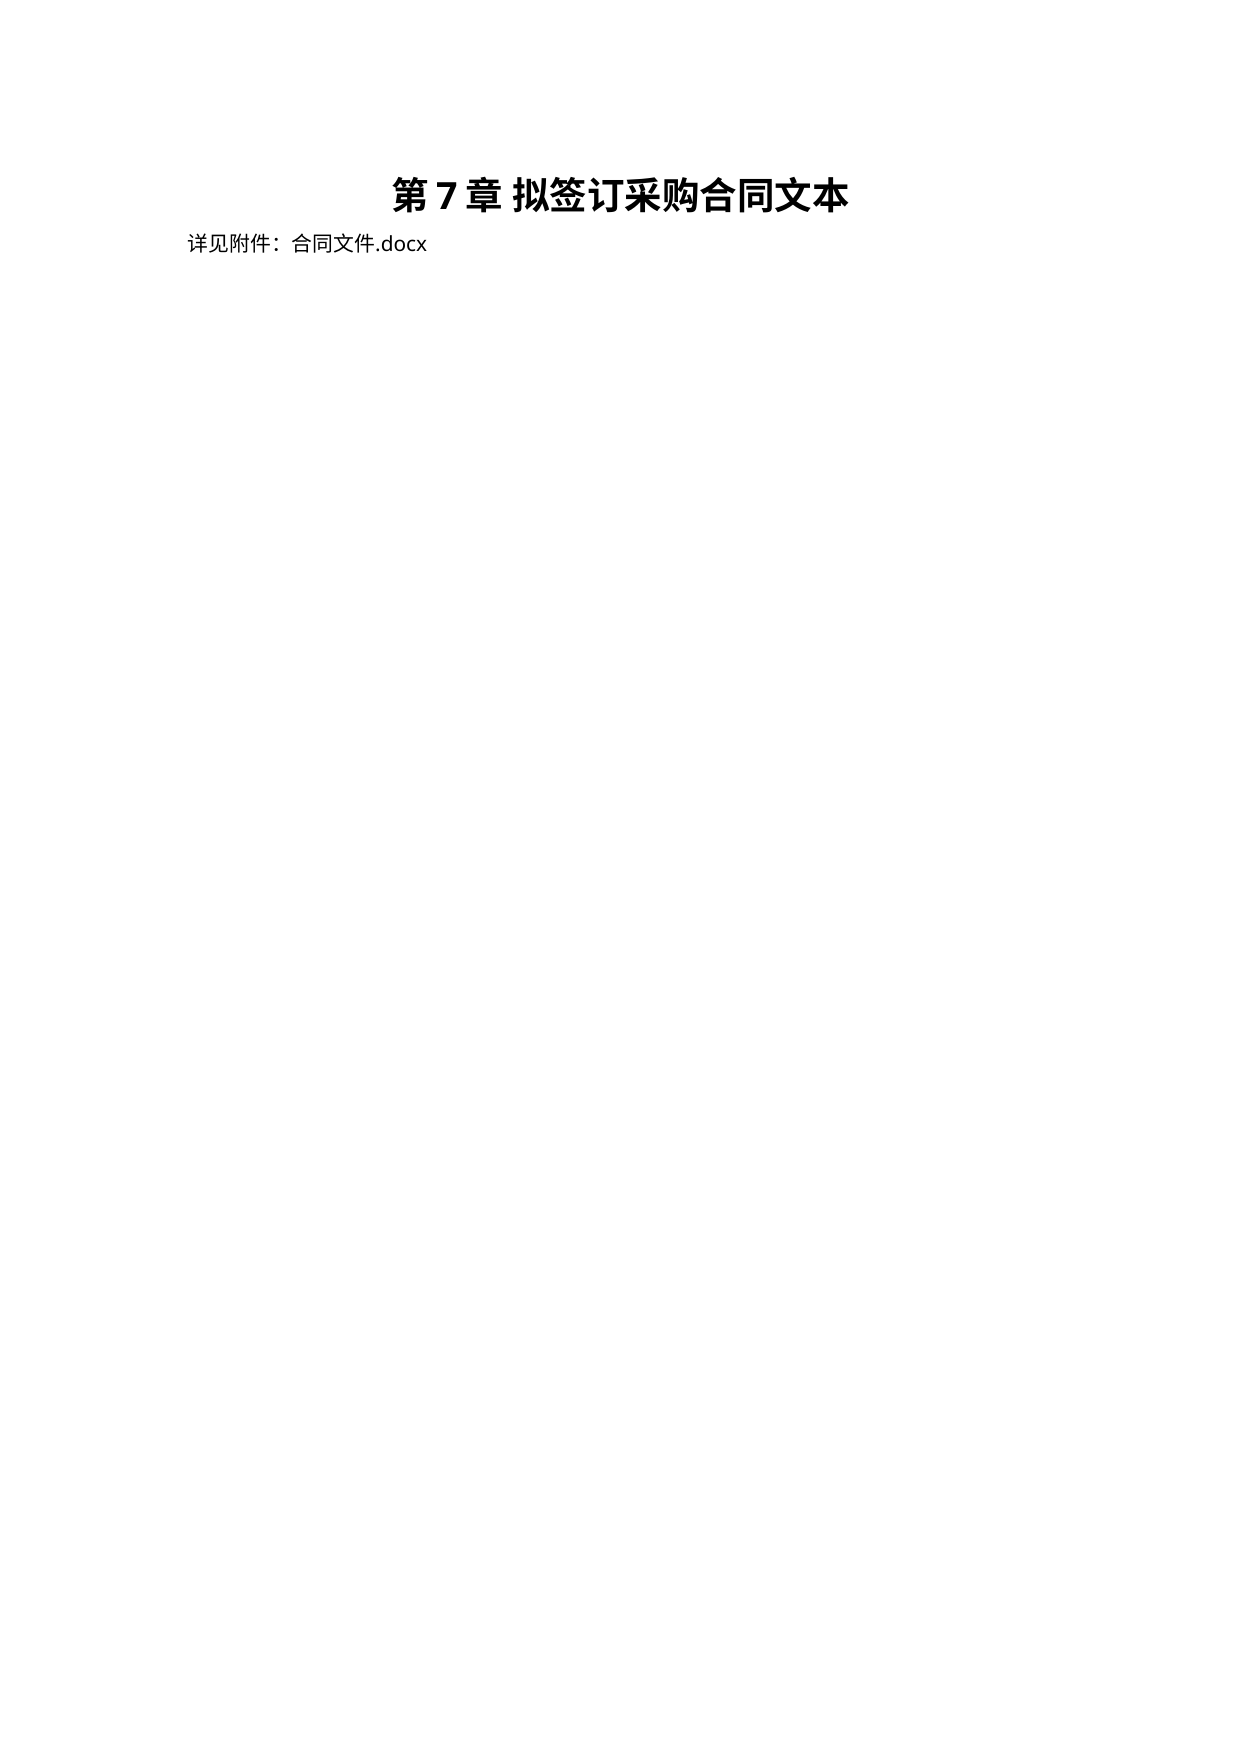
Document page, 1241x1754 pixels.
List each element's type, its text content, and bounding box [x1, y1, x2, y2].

text 第7章 拟签订采购合同文本 [187, 162, 1053, 227]
text 详见附件：合同文件.docx [187, 227, 1053, 259]
